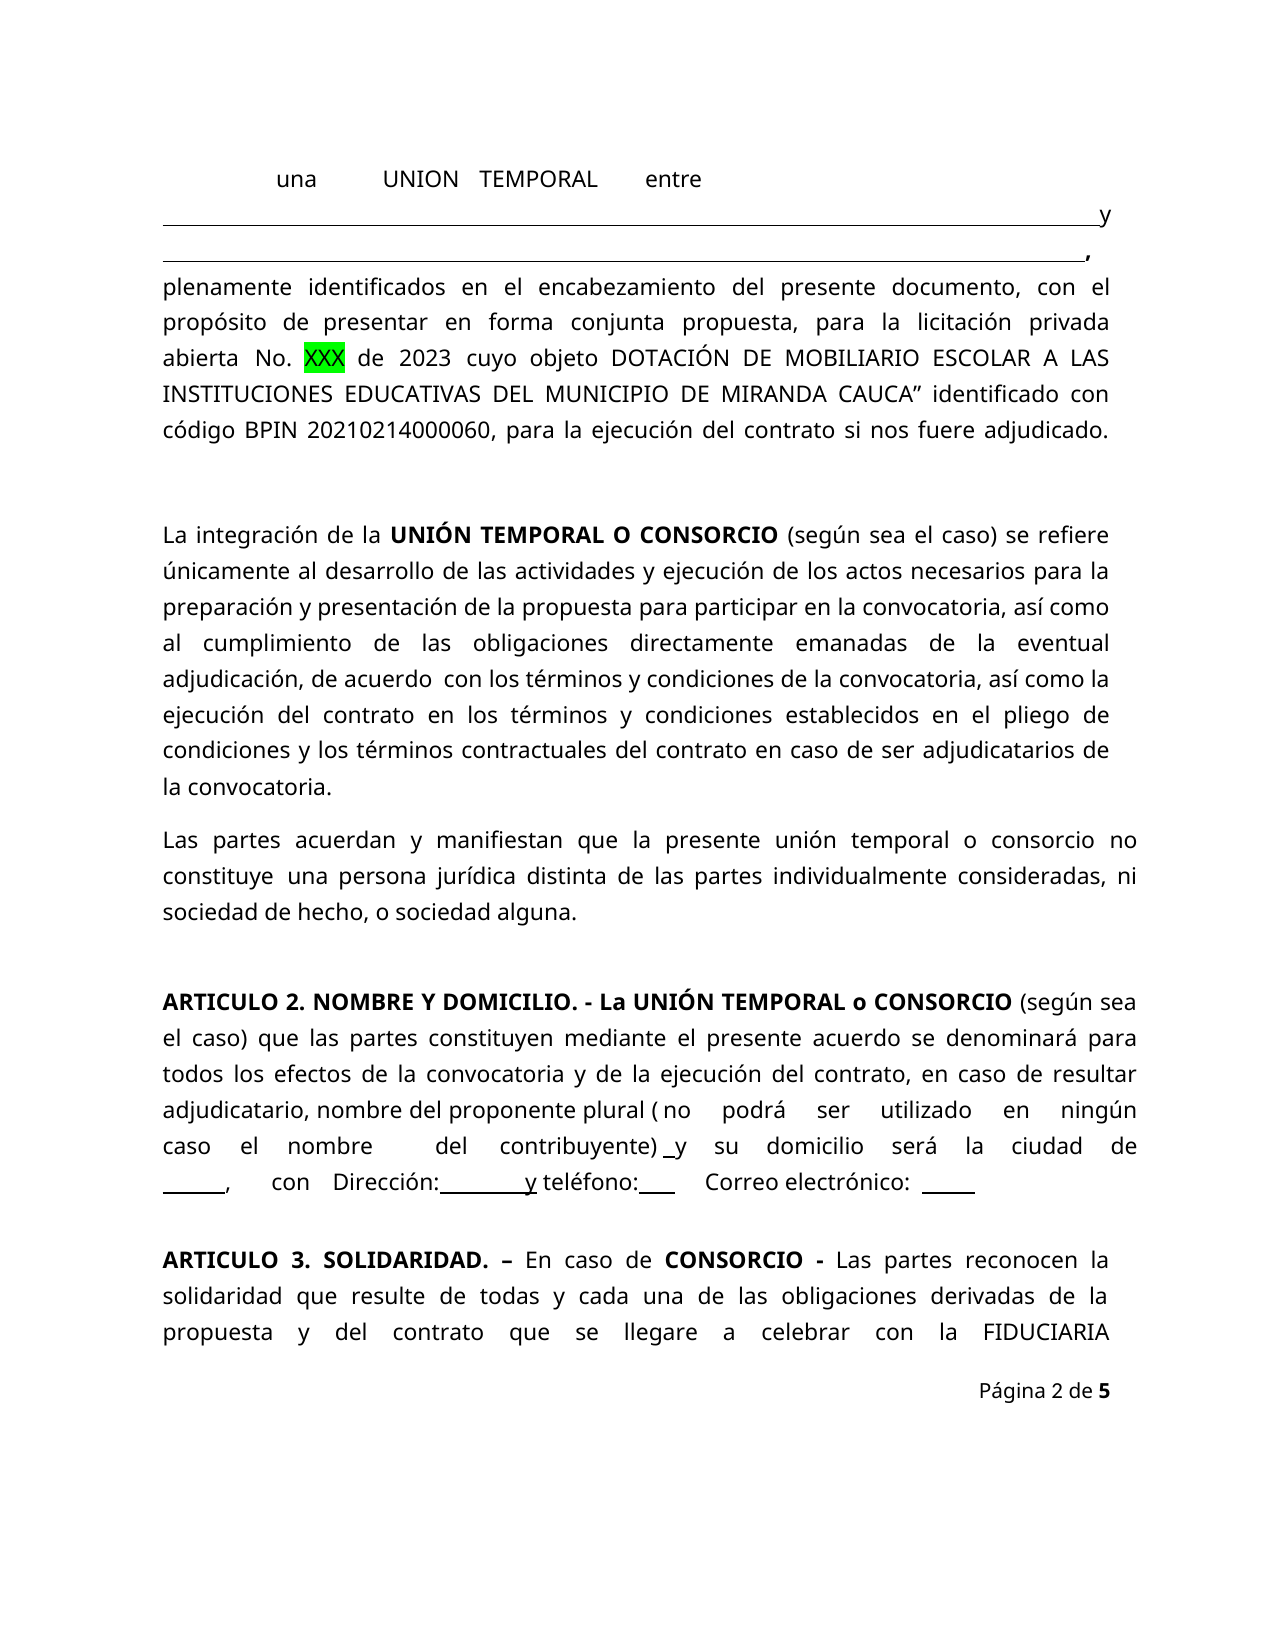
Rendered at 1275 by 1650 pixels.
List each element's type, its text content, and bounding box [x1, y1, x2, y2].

text ARTICULO 2. NOMBRE Y DOMICILIO. - La UNIÓN TEMPORAL o CONSORCIO (según sea el caso) que las partes constituyen mediante el presente acuerdo se denominará para todos los efectos de la convocatoria y de la ejecución del contrato, en caso de resultar adjudicatario, nombre del proponente plural (no podrá ser utilizado en ningún caso el nombre del contribuyente) y su domicilio será la ciudad de , con Dirección: y teléfono: Correo electrónico: [162, 986, 1137, 1197]
text La integración de la UNIÓN TEMPORAL O CONSORCIO (según sea el caso) se refiere únicamente al desarrollo de las actividades y ejecución de los actos necesarios para la preparación y presentación de la propuesta para participar en la convocatoria, así como al cumplimiento de las obligaciones directamente emanadas de la eventual adjudicación, de acuerdo con los términos y condiciones de la convocatoria, así como la ejecución del contrato en los términos y condiciones establecidos en el pliego de condiciones y los términos contractuales del contrato en caso de ser adjudicatarios de la convocatoria. [162, 519, 1109, 802]
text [162, 1244, 1109, 1347]
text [162, 162, 1110, 194]
text y [162, 198, 1137, 230]
text , plenamente identificados en el encabezamiento del presente documento, con el propósito de presentar en forma conjunta propuesta, para la licitación privada abierta No. XXX de 2023 cuyo objeto DOTACIÓN DE MOBILIARIO ESCOLAR A LAS INSTITUCIONES EDUCATIVAS DEL MUNICIPIO DE MIRANDA CAUCA” identificado con código BPIN 20210214000060, para la ejecución del contrato si nos fuere adjudicado. [162, 234, 1110, 478]
text Las partes acuerdan y manifiestan que la presente unión temporal o consorcio no constituye una persona jurídica distinta de las partes individualmente consideradas, ni sociedad de hecho, o sociedad alguna. [162, 824, 1137, 927]
